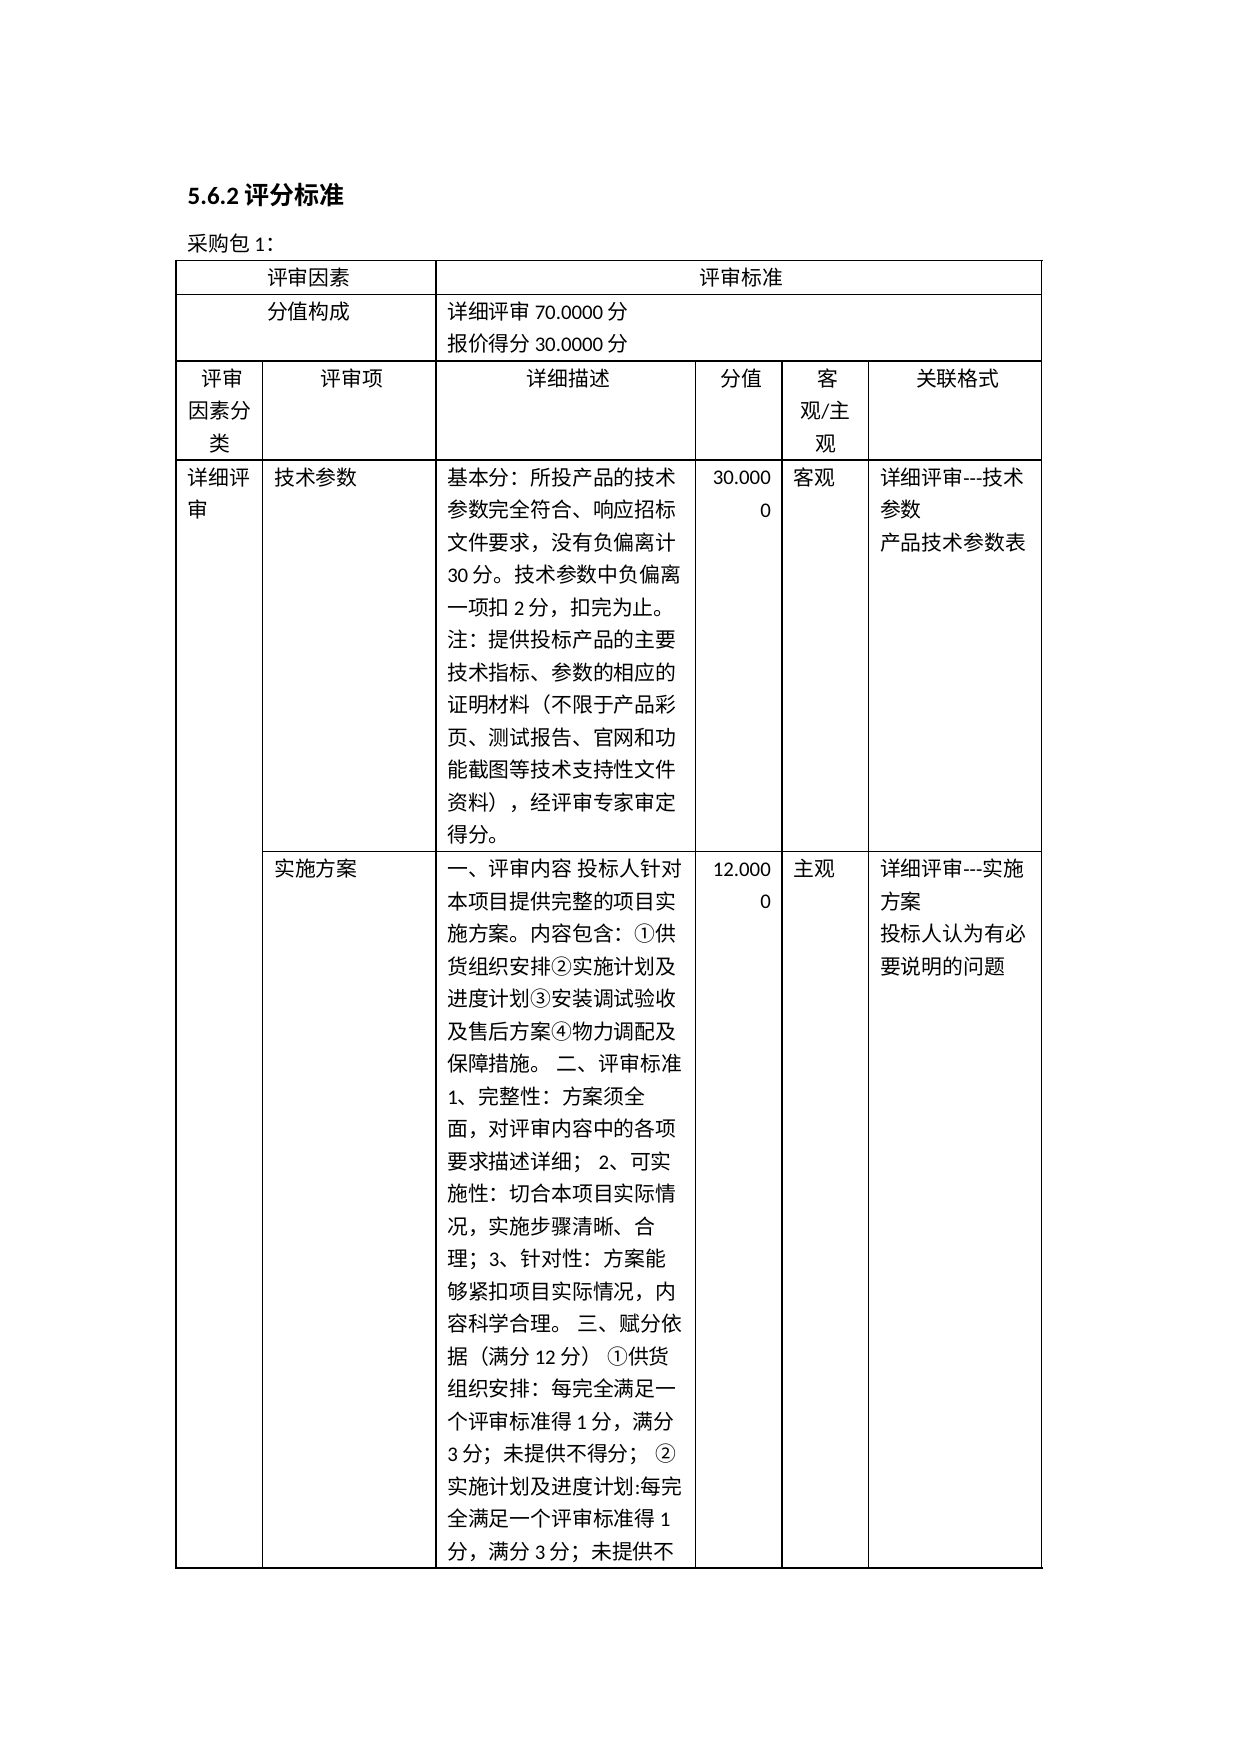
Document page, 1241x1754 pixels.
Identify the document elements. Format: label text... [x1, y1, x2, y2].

table_cell 30.0000 [696, 461, 781, 851]
table_cell 详细评审 [177, 461, 262, 1567]
table_cell 关联格式 [869, 362, 1041, 459]
table_header 评审标准 [437, 261, 1041, 293]
table_cell 详细评审---技术参数 产品技术参数表 [869, 461, 1041, 851]
table_cell 12.0000 [696, 852, 781, 1567]
text 5.6.2评分标准 [187, 162, 1053, 227]
table_cell 客观/主观 [783, 362, 868, 459]
table_cell 基本分：所投产品的技术参数完全符合、响应招标文件要求，没有负偏离计30分。技术参数中负偏离一项扣2分，扣完为止。 注：提供投标产品的主要技术指标、参数的相应的证明材料（不限于产品彩页、测试报告、官网和功能截图等技术支持性文件资料），经评审专家审定得分。 [437, 461, 695, 851]
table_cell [869, 852, 1041, 1567]
table_cell 评审因素分类 [177, 362, 262, 459]
table_cell 分值构成 [177, 295, 435, 360]
text 采购包1： [187, 227, 1053, 259]
table_cell 技术参数 [263, 461, 435, 851]
table_cell 主观 [783, 852, 868, 1567]
table_cell 客观 [783, 461, 868, 851]
table_cell 详细评审70.0000分 报价得分30.0000分 [437, 295, 1041, 360]
table_cell 详细描述 [437, 362, 695, 459]
table_cell 分值 [696, 362, 781, 459]
table_cell 评审项 [263, 362, 435, 459]
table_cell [437, 852, 695, 1567]
table_header 评审因素 [177, 261, 435, 293]
table_cell 实施方案 [263, 852, 435, 1567]
